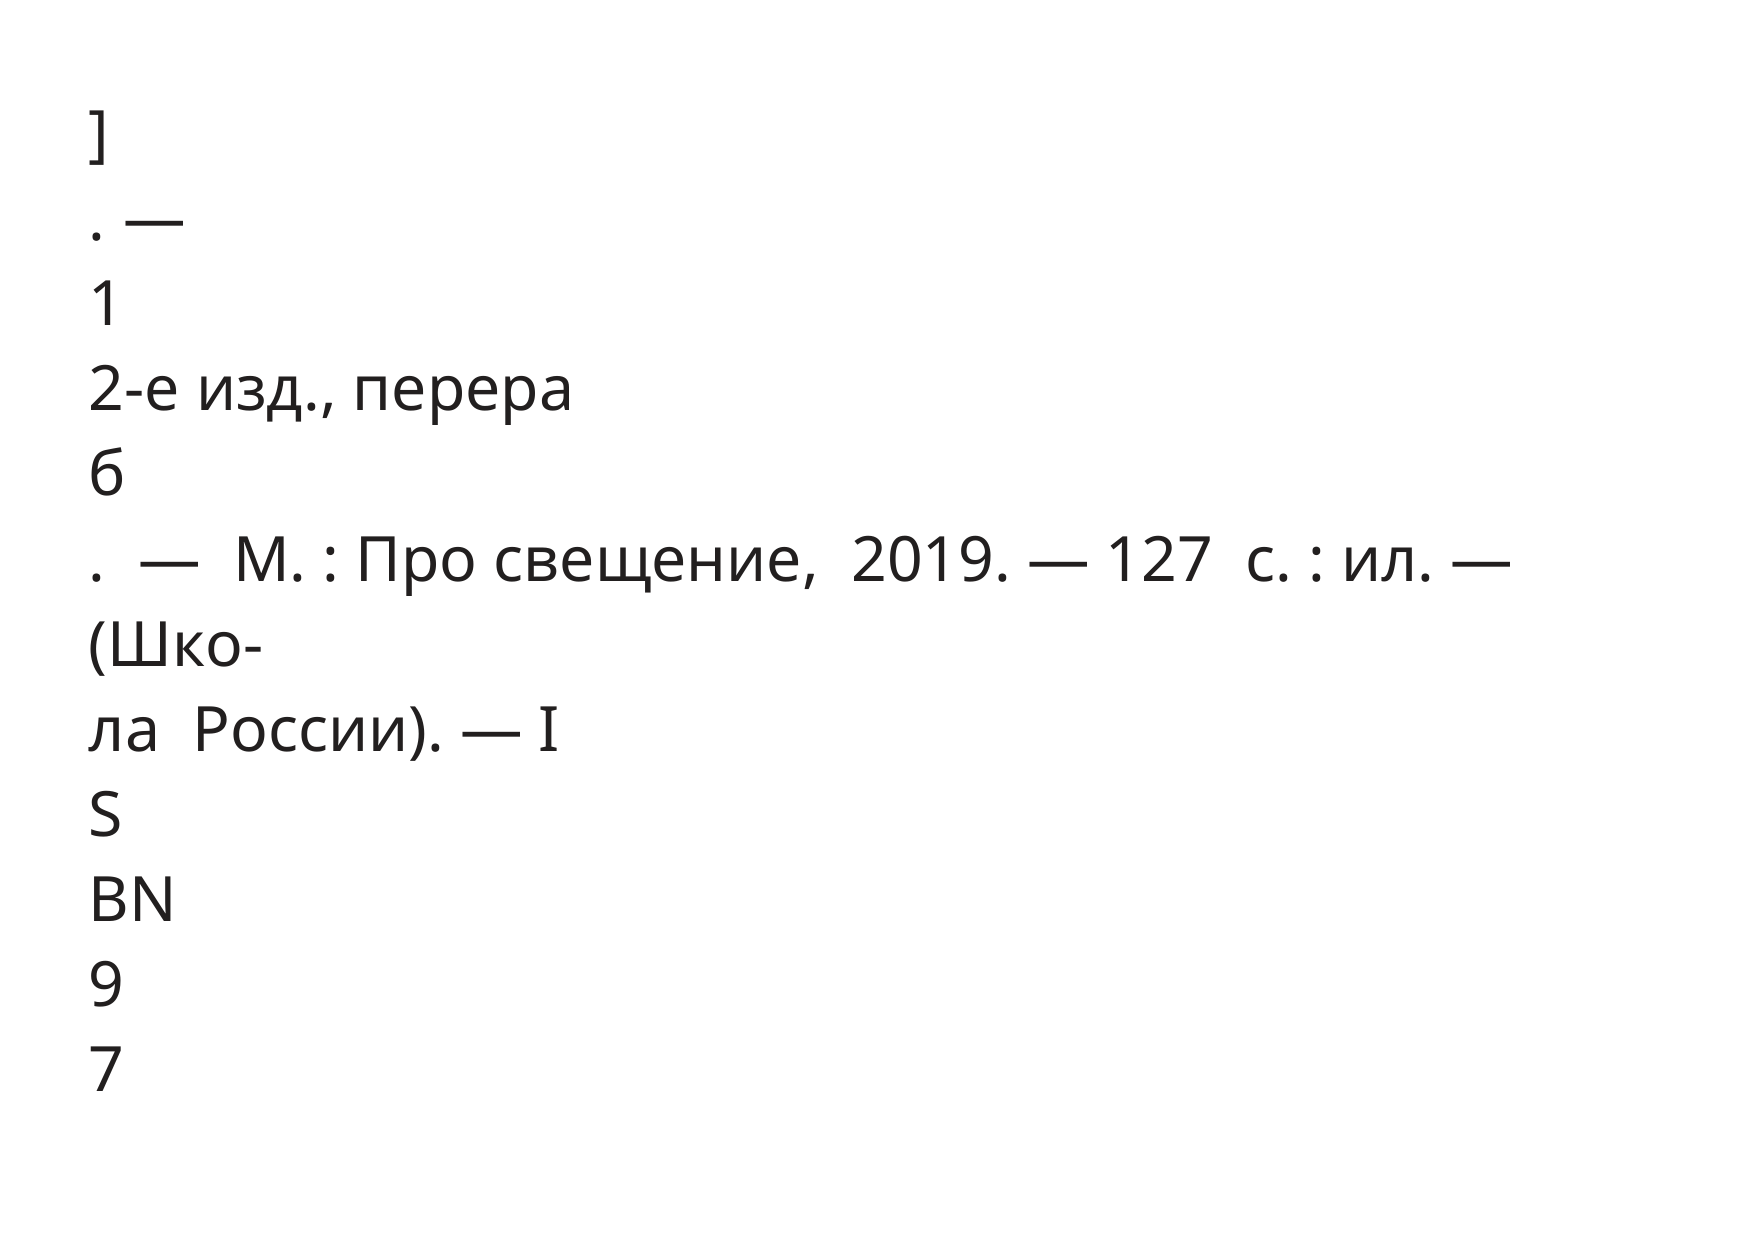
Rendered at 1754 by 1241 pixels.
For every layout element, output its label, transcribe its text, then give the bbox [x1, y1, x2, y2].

text 7 [89, 1025, 1665, 1110]
text ] [89, 89, 1665, 174]
text 1 [89, 259, 1665, 344]
text ла России). — I [89, 684, 1665, 769]
text S [89, 769, 1665, 854]
text 9 [89, 940, 1665, 1025]
text б [89, 429, 1665, 514]
text . — [89, 174, 1665, 259]
text BN [89, 854, 1665, 940]
text . — М. : Про свещение, 2019. — 127 с. : ил. — (Шко- [89, 514, 1665, 684]
text 2-е изд., перера [89, 344, 1665, 429]
